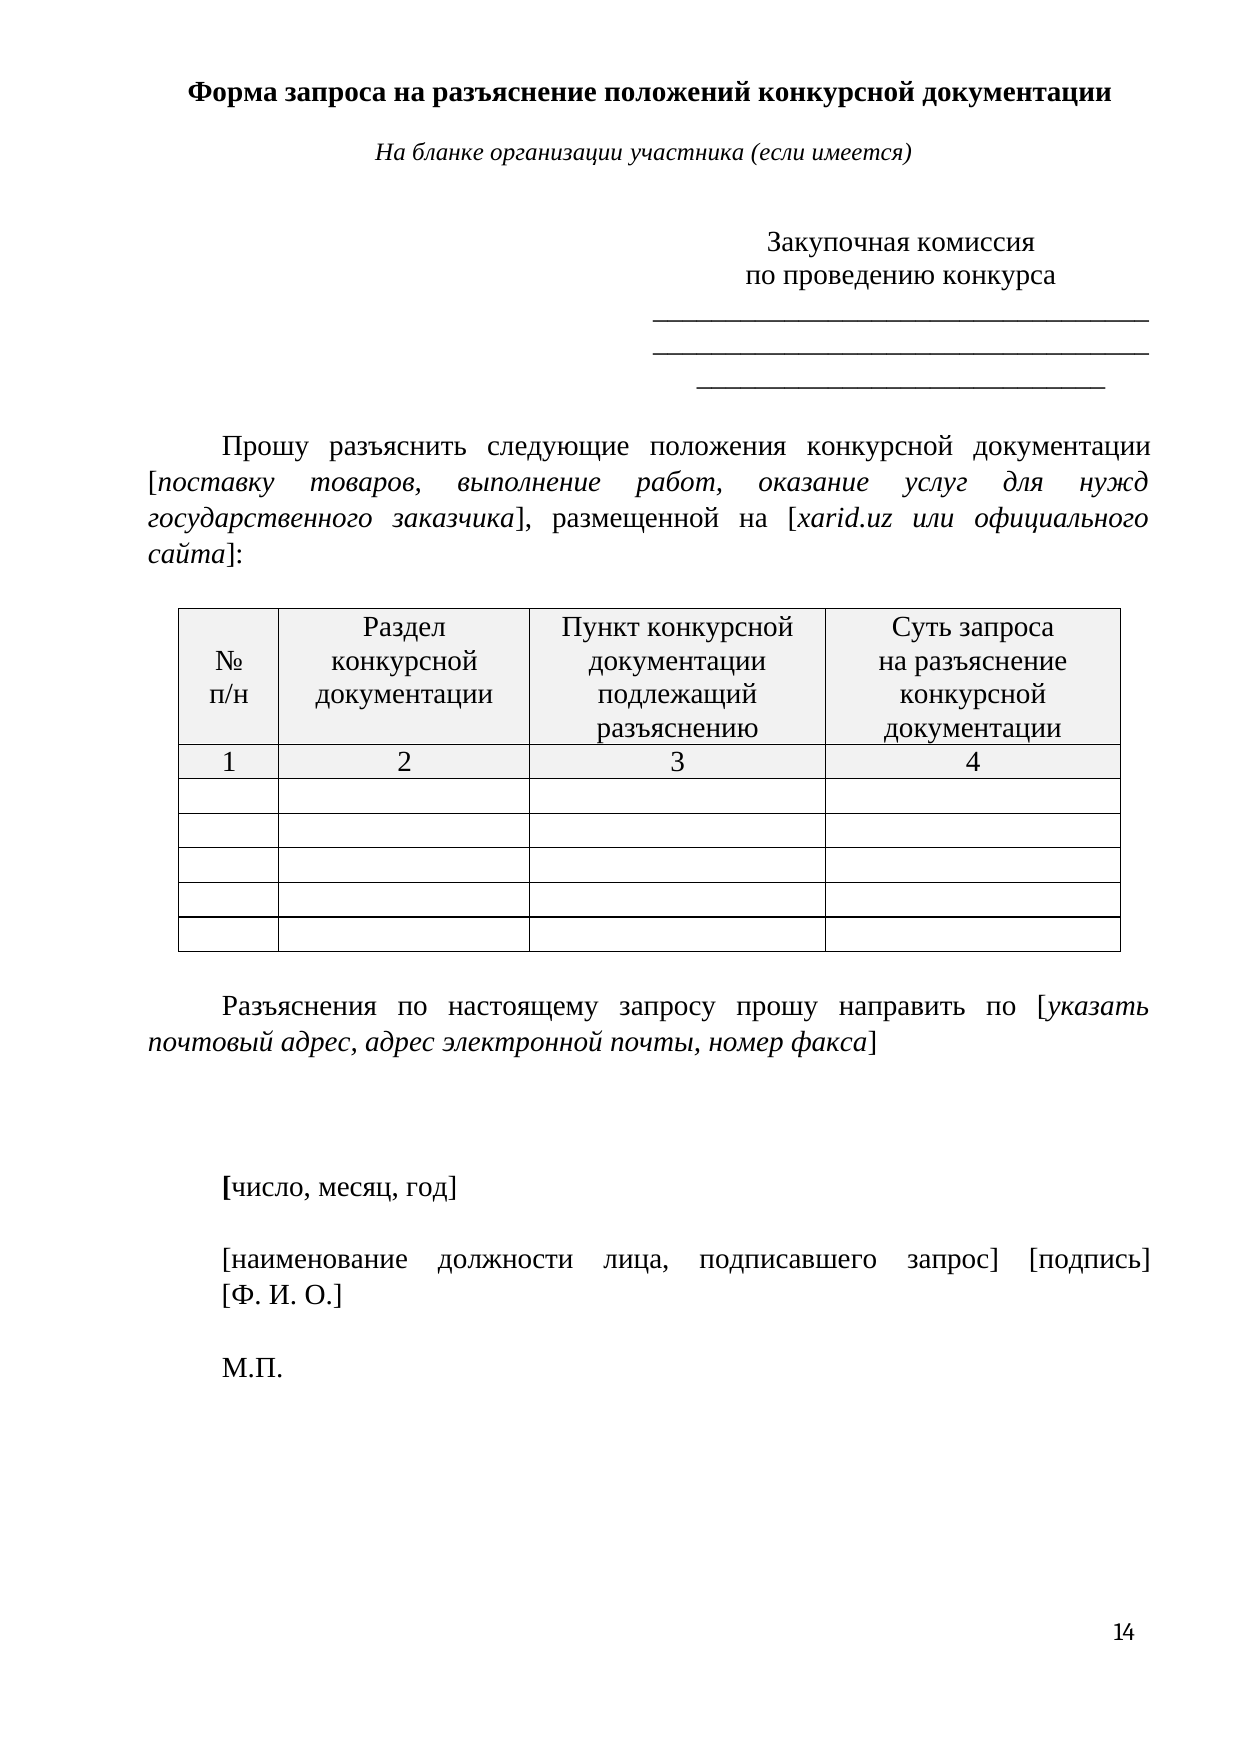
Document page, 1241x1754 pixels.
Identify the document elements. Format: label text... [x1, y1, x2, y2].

table_cell [530, 814, 825, 847]
table_header Суть запроса на разъяснение конкурсной документации [826, 609, 1120, 743]
text Форма запроса на разъяснение положений конкурсной документации [148, 74, 1152, 107]
table_header Раздел конкурсной документации [279, 609, 529, 743]
table_cell [279, 848, 529, 882]
text Закупочная комиссия [650, 224, 1152, 257]
table_cell [279, 814, 529, 847]
table_cell [279, 779, 529, 813]
table_cell [826, 883, 1120, 916]
table_cell [179, 883, 278, 916]
table_header № п/н [179, 609, 278, 743]
table_cell [179, 918, 278, 951]
text На бланке организации участника (если имеется) [148, 137, 1142, 165]
table_cell [530, 883, 825, 916]
table_cell [279, 883, 529, 916]
table_header Пункт конкурсной документации подлежащий разъяснению [530, 609, 825, 743]
text по проведению конкурса ________________________________________________________________________________________________ [650, 257, 1152, 391]
table_cell 3 [530, 745, 825, 778]
table_cell [826, 814, 1120, 847]
text М.П. [148, 1350, 1152, 1383]
table_cell [279, 918, 529, 951]
table_cell [179, 779, 278, 813]
text Разъяснения по настоящему запросу прошу направить по [указать почтовый адрес, адрес электронной почты, номер факса] [148, 988, 1152, 1058]
table_cell [530, 848, 825, 882]
table_cell [179, 814, 278, 847]
table_cell 2 [279, 745, 529, 778]
table_cell 1 [179, 745, 278, 778]
table_cell [826, 918, 1120, 951]
text Прошу разъяснить следующие положения конкурсной документации [поставку товаров, выполнение работ, оказание услуг для нужд государственного заказчика], размещенной на [xarid.uz или официального сайта]: [148, 428, 1152, 569]
table_cell [826, 779, 1120, 813]
text [число, месяц, год] [148, 1169, 1152, 1202]
table_cell [530, 918, 825, 951]
table_cell [826, 848, 1120, 882]
table_cell [530, 779, 825, 813]
table_cell [179, 848, 278, 882]
text [наименование должности лица, подписавшего запрос] [подпись] [Ф. И. О.] [221, 1241, 1152, 1311]
table_cell 4 [826, 745, 1120, 778]
